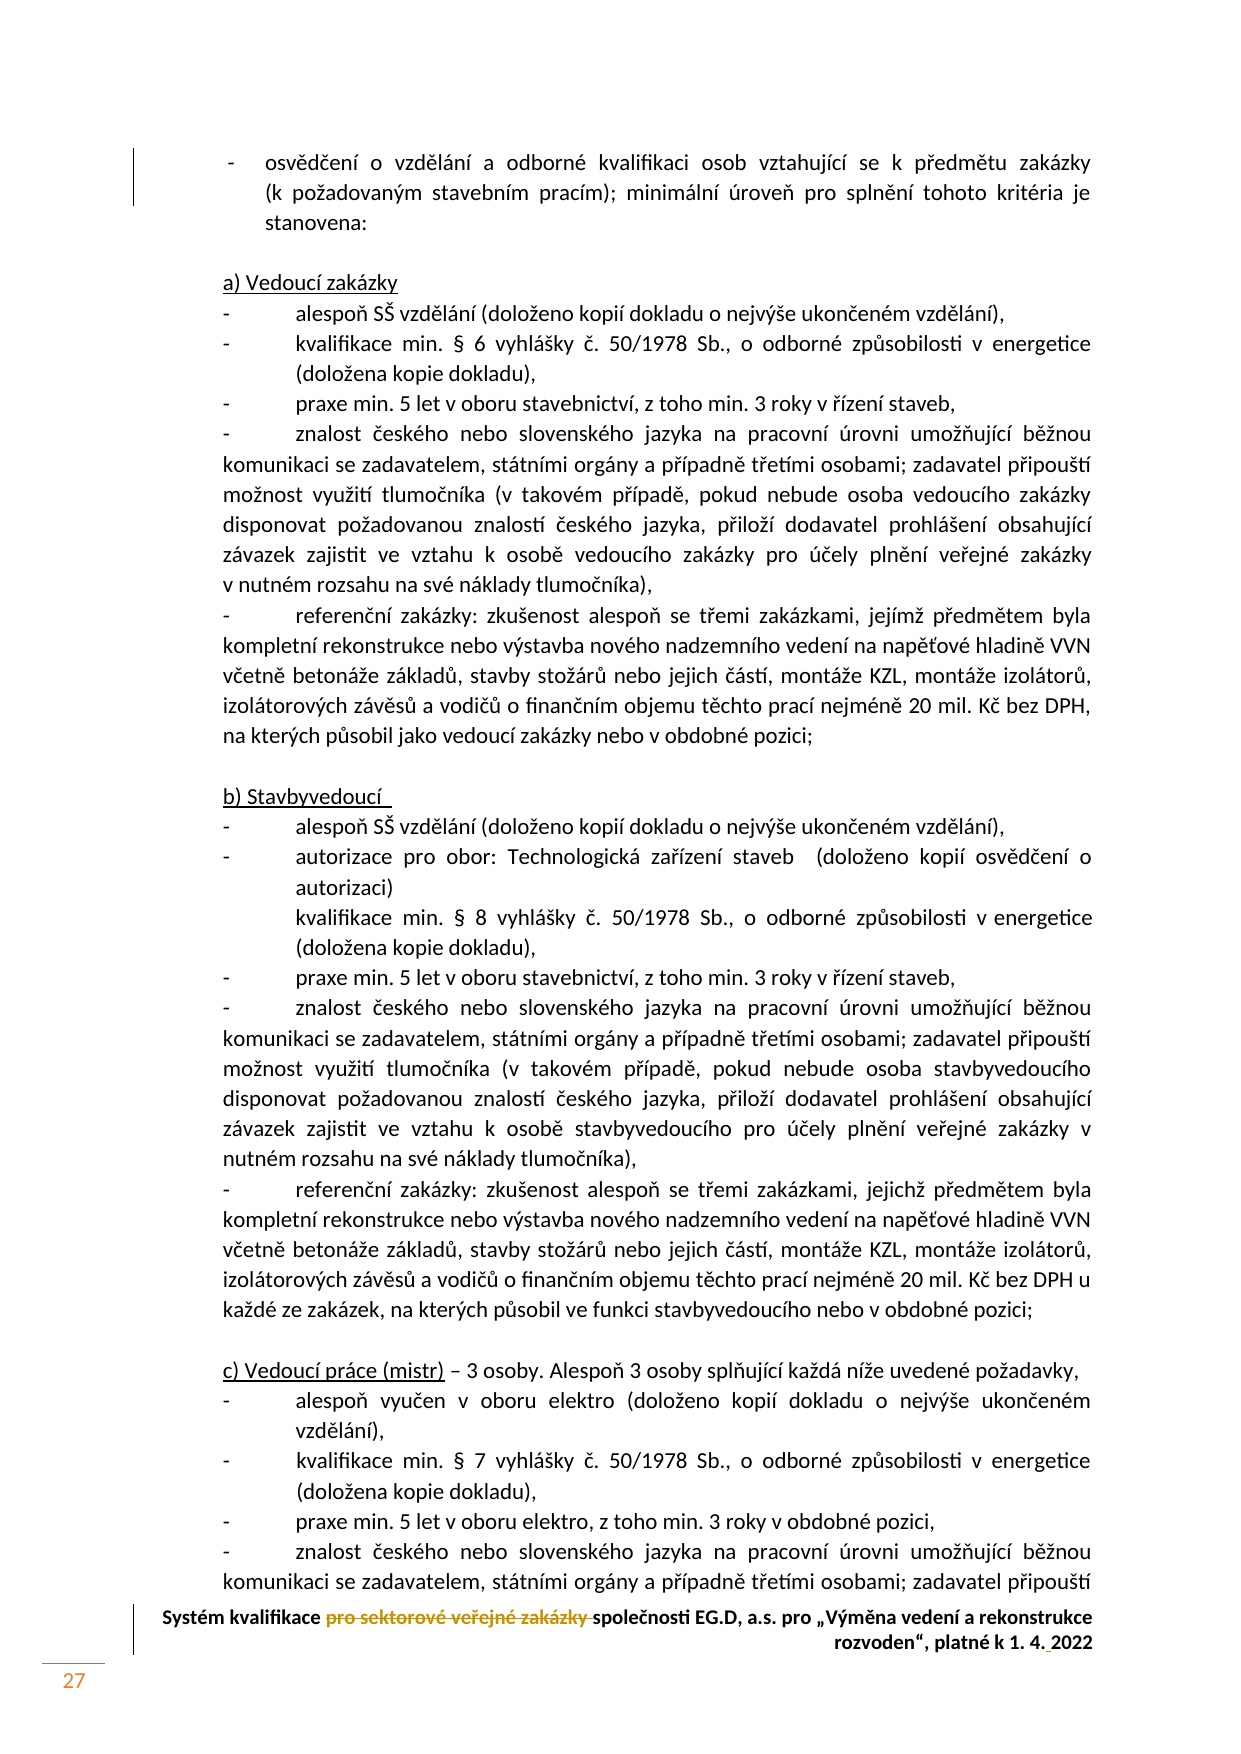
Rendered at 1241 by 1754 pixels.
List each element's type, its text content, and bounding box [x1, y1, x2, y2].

list - referenční zakázky: zkušenost alespoň se třemi zakázkami, jejichž předmětem byla kompletní rekonstrukce nebo výstavba nového nadzemního vedení na napěťové hladině VVN včetně betonáže základů, stavby stožárů nebo jejich částí, montáže KZL, montáže izolátorů, izolátorových závěsů a vodičů o finančním objemu těchto prací nejméně 20 mil. Kč bez DPH u každé ze zakázek, na kterých působil ve funkci stavbyvedoucího nebo v obdobné pozici; [223, 1175, 1093, 1323]
list - alespoň SŠ vzdělání (doloženo kopií dokladu o nejvýše ukončeném vzdělání), [223, 812, 1093, 840]
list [223, 1537, 1093, 1595]
list - alespoň vyučen v oboru elektro (doloženo kopií dokladu o nejvýše ukončeném vzdělání), [223, 1386, 1093, 1444]
list c) Vedoucí práce (mistr) – 3 osoby. Alespoň 3 osoby splňující každá níže uvedené požadavky, [223, 1356, 1093, 1384]
list kvalifikace min. § 8 vyhlášky č. 50/1978 Sb., o odborné způsobilosti v energetice (doložena kopie dokladu), [295, 903, 1093, 961]
list b) Stavbyvedoucí [223, 782, 1093, 810]
list - praxe min. 5 let v oboru elektro, z toho min. 3 roky v obdobné pozici, [223, 1507, 1093, 1535]
list - autorizace pro obor: Technologická zařízení staveb (doloženo kopií osvědčení o autorizaci) [223, 842, 1093, 901]
list - kvalifikace min. § 7 vyhlášky č. 50/1978 Sb., o odborné způsobilosti v energetice (doložena kopie dokladu), [223, 1447, 1093, 1505]
list - alespoň SŠ vzdělání (doloženo kopií dokladu o nejvýše ukončeném vzdělání), [223, 299, 1093, 327]
list osvědčení o vzdělání a odborné kvalifikaci osob vztahující se k předmětu zakázky (k požadovaným stavebním pracím); minimální úroveň pro splnění tohoto kritéria je stanovena: [227, 148, 1093, 236]
list a) Vedoucí zakázky [223, 268, 1093, 296]
list - praxe min. 5 let v oboru stavebnictví, z toho min. 3 roky v řízení staveb, [223, 963, 1093, 991]
list - znalost českého nebo slovenského jazyka na pracovní úrovni umožňující běžnou komunikaci se zadavatelem, státními orgány a případně třetími osobami; zadavatel připouští možnost využití tlumočníka (v takovém případě, pokud nebude osoba vedoucího zakázky disponovat požadovanou znalostí českého jazyka, přiloží dodavatel prohlášení obsahující závazek zajistit ve vztahu k osobě vedoucího zakázky pro účely plnění veřejné zakázky v nutném rozsahu na své náklady tlumočníka), [223, 419, 1093, 598]
list - znalost českého nebo slovenského jazyka na pracovní úrovni umožňující běžnou komunikaci se zadavatelem, státními orgány a případně třetími osobami; zadavatel připouští možnost využití tlumočníka (v takovém případě, pokud nebude osoba stavbyvedoucího disponovat požadovanou znalostí českého jazyka, přiloží dodavatel prohlášení obsahující závazek zajistit ve vztahu k osobě stavbyvedoucího pro účely plnění veřejné zakázky v nutném rozsahu na své náklady tlumočníka), [223, 993, 1093, 1172]
list - referenční zakázky: zkušenost alespoň se třemi zakázkami, jejímž předmětem byla kompletní rekonstrukce nebo výstavba nového nadzemního vedení na napěťové hladině VVN včetně betonáže základů, stavby stožárů nebo jejich částí, montáže KZL, montáže izolátorů, izolátorových závěsů a vodičů o finančním objemu těchto prací nejméně 20 mil. Kč bez DPH, na kterých působil jako vedoucí zakázky nebo v obdobné pozici; [223, 601, 1093, 749]
list - kvalifikace min. § 6 vyhlášky č. 50/1978 Sb., o odborné způsobilosti v energetice (doložena kopie dokladu), [223, 329, 1093, 387]
list - praxe min. 5 let v oboru stavebnictví, z toho min. 3 roky v řízení staveb, [223, 389, 1093, 417]
